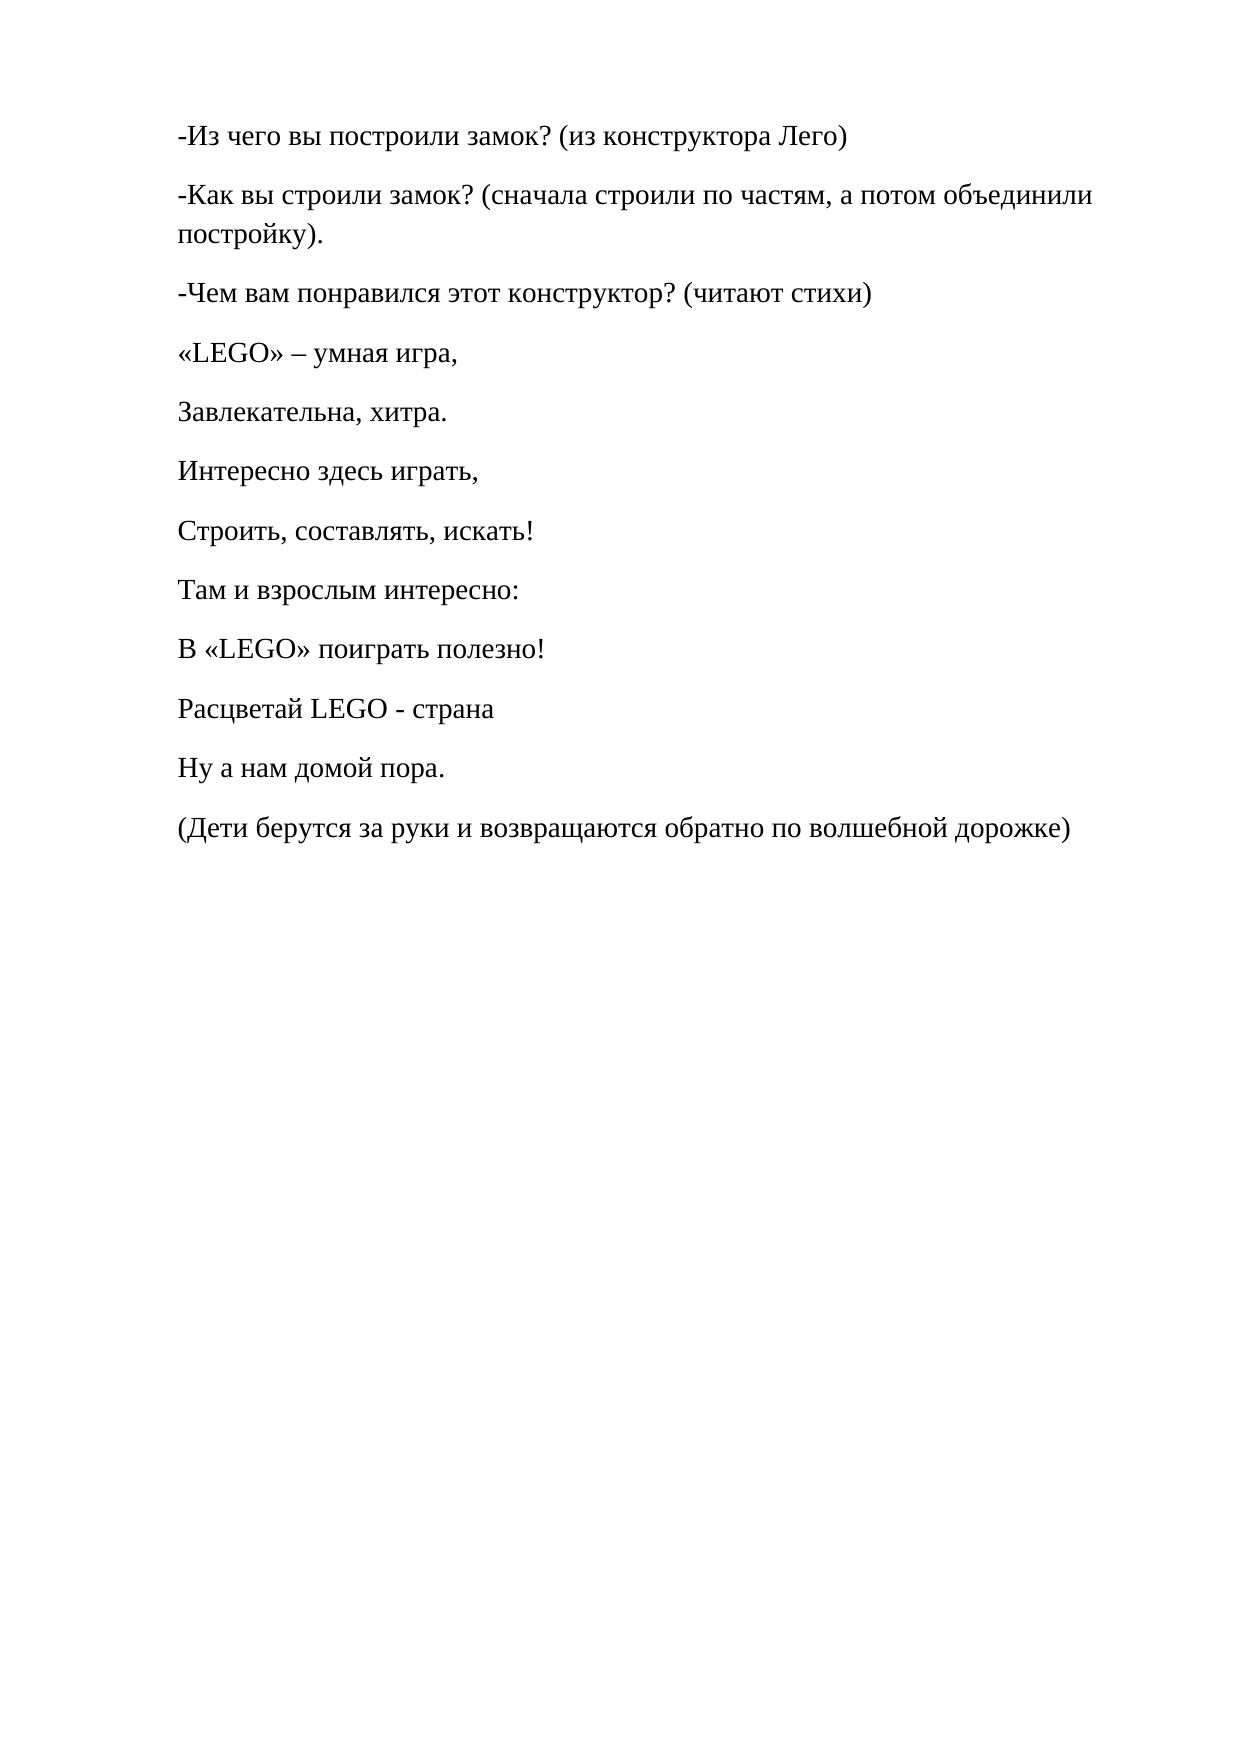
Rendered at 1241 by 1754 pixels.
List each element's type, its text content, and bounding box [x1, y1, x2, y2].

text Ну а нам домой пора. [177, 750, 1152, 784]
text Расцветай LEGO - страна [177, 691, 1152, 724]
text -Как вы строили замок? (сначала строили по частям, а потом объединили постройку). [177, 177, 1152, 249]
text Завлекательна, хитра. [177, 394, 1152, 428]
text В «LEGO» поиграть полезно! [177, 632, 1152, 665]
text -Из чего вы построили замок? (из конструктора Лего) [177, 118, 1152, 152]
text -Чем вам понравился этот конструктор? (читают стихи) [177, 275, 1152, 309]
text Строить, составлять, искать! [177, 513, 1152, 546]
text (Дети берутся за руки и возвращаются обратно по волшебной дорожке) [177, 810, 1152, 843]
text «LEGO» – умная игра, [177, 335, 1152, 368]
text Там и взрослым интересно: [177, 572, 1152, 606]
text Интересно здесь играть, [177, 453, 1152, 487]
